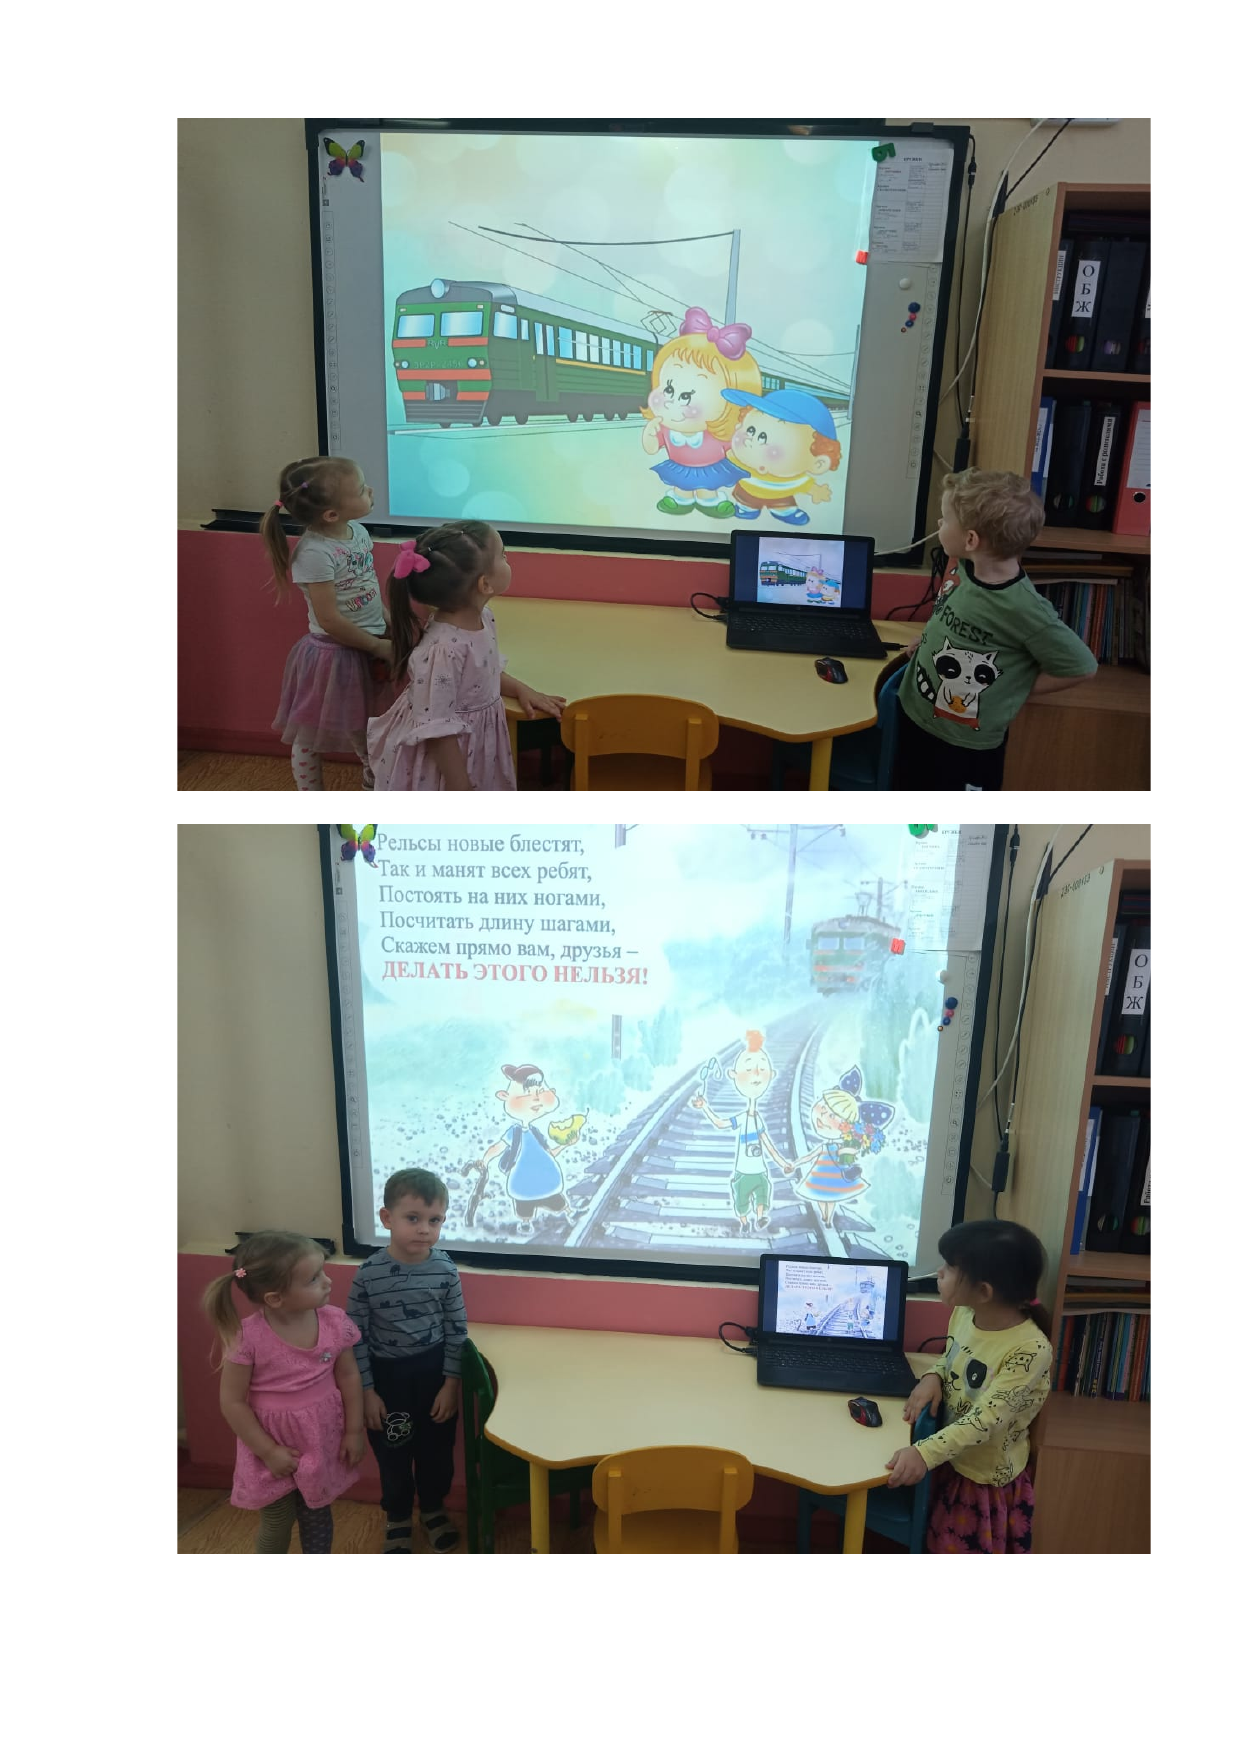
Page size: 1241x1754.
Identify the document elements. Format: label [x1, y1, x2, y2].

picture [177, 824, 1151, 1554]
picture [177, 118, 1151, 791]
